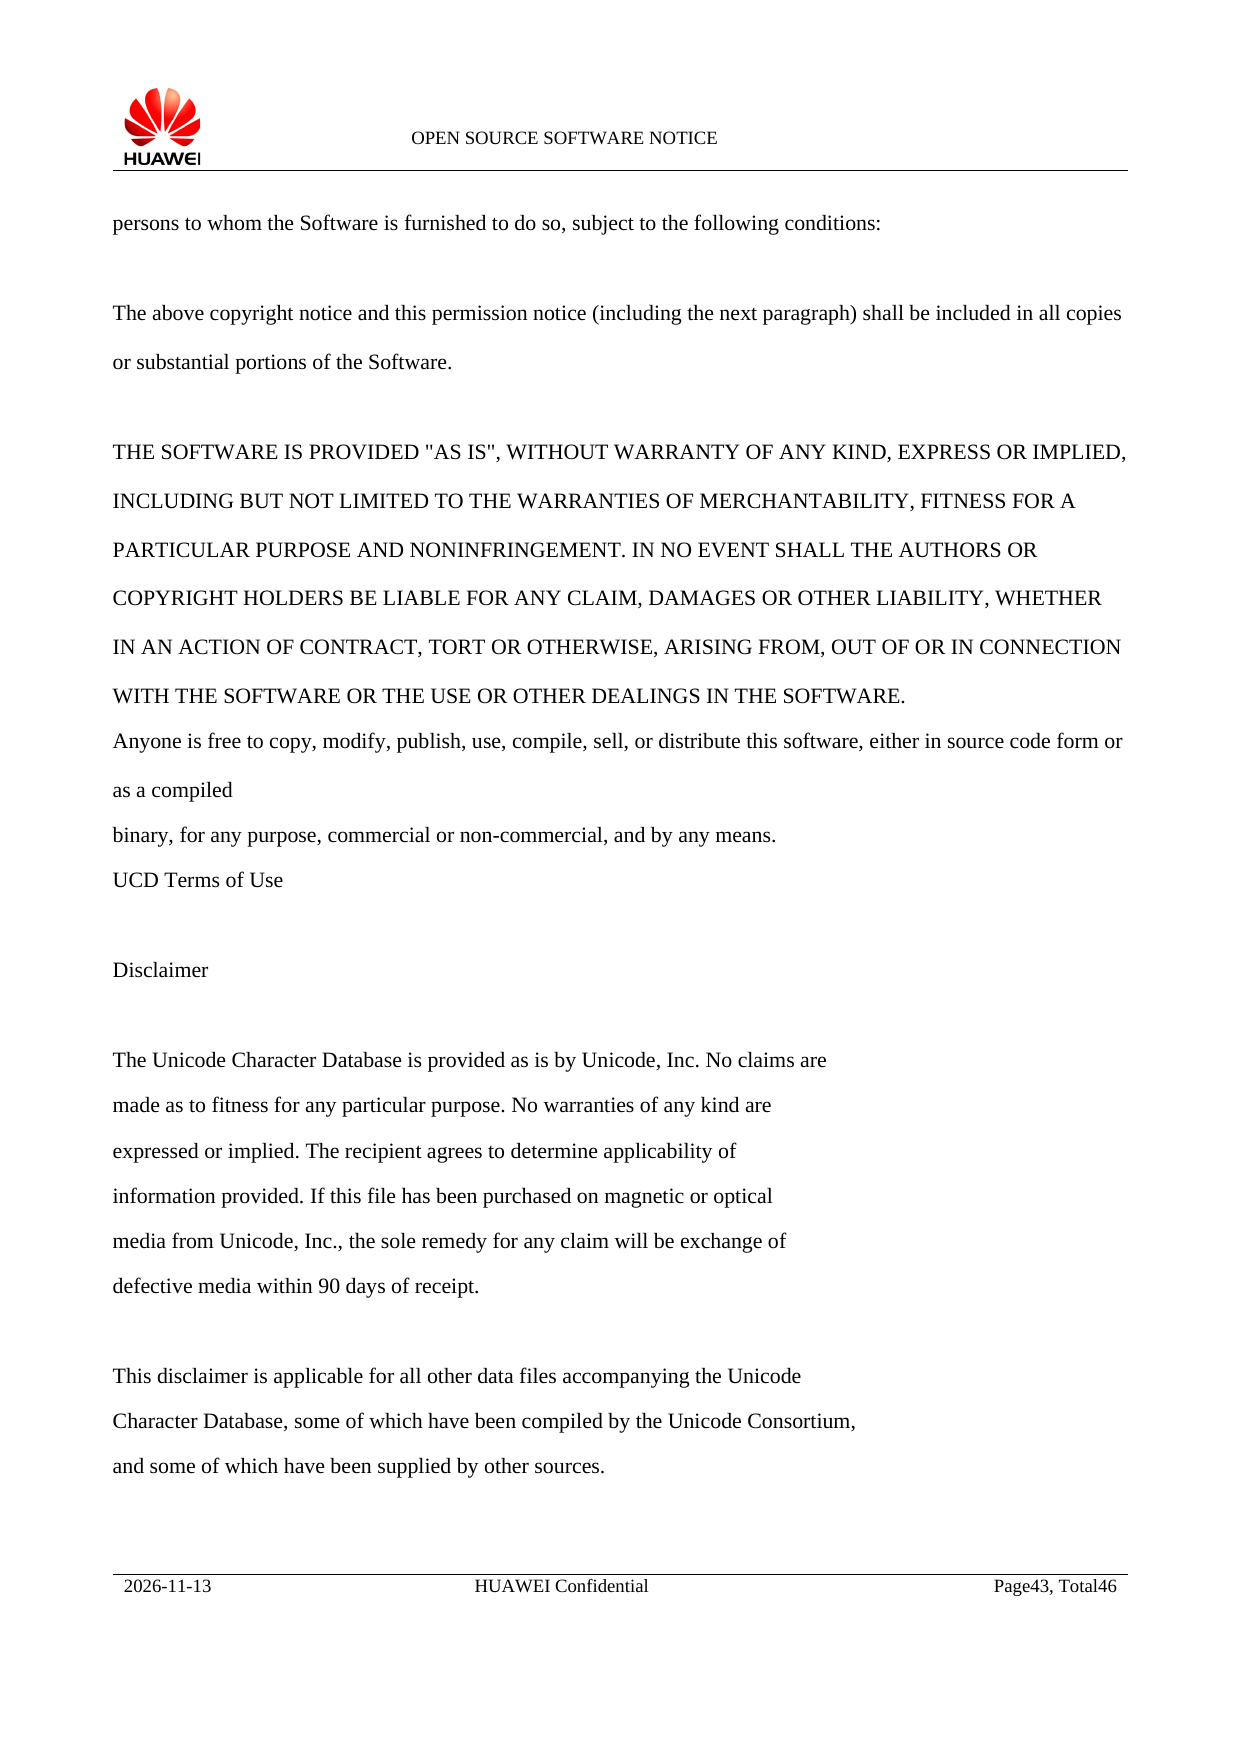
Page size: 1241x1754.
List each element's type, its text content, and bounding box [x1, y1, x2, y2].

text made as to fitness for any particular purpose. No warranties of any kind are [112, 1089, 1128, 1121]
text THE SOFTWARE IS PROVIDED "AS IS", WITHOUT WARRANTY OF ANY KIND, EXPRESS OR IMPLIED, INCLUDING BUT NOT LIMITED TO THE WARRANTIES OF MERCHANTABILITY, FITNESS FOR A PARTICULAR PURPOSE AND NONINFRINGEMENT. IN NO EVENT SHALL THE AUTHORS OR COPYRIGHT HOLDERS BE LIABLE FOR ANY CLAIM, DAMAGES OR OTHER LIABILITY, WHETHER IN AN ACTION OF CONTRACT, TORT OR OTHERWISE, ARISING FROM, OUT OF OR IN CONNECTION WITH THE SOFTWARE OR THE USE OR OTHER DEALINGS IN THE SOFTWARE. [112, 436, 1128, 712]
text expressed or implied. The recipient agrees to determine applicability of [112, 1134, 1128, 1166]
text The Unicode Character Database is provided as is by Unicode, Inc. No claims are [112, 1044, 1128, 1076]
text and some of which have been supplied by other sources. [112, 1450, 1128, 1482]
text defective media within 90 days of receipt. [112, 1269, 1128, 1302]
text media from Unicode, Inc., the sole remedy for any claim will be exchange of [112, 1224, 1128, 1257]
text binary, for any purpose, commercial or non-commercial, and by any means. [112, 818, 1128, 851]
text UCD Terms of Use [112, 863, 1128, 896]
text This disclaimer is applicable for all other data files accompanying the Unicode [112, 1359, 1128, 1392]
text Character Database, some of which have been compiled by the Unicode Consortium, [112, 1404, 1128, 1437]
text information provided. If this file has been purchased on magnetic or optical [112, 1179, 1128, 1212]
picture [124, 88, 201, 165]
text Anyone is free to copy, modify, publish, use, compile, sell, or distribute this software, either in source code form or as a compiled [112, 724, 1128, 806]
text The above copyright notice and this permission notice (including the next paragraph) shall be included in all copies or substantial portions of the Software. [112, 297, 1128, 378]
text Disclaimer [112, 953, 1128, 986]
